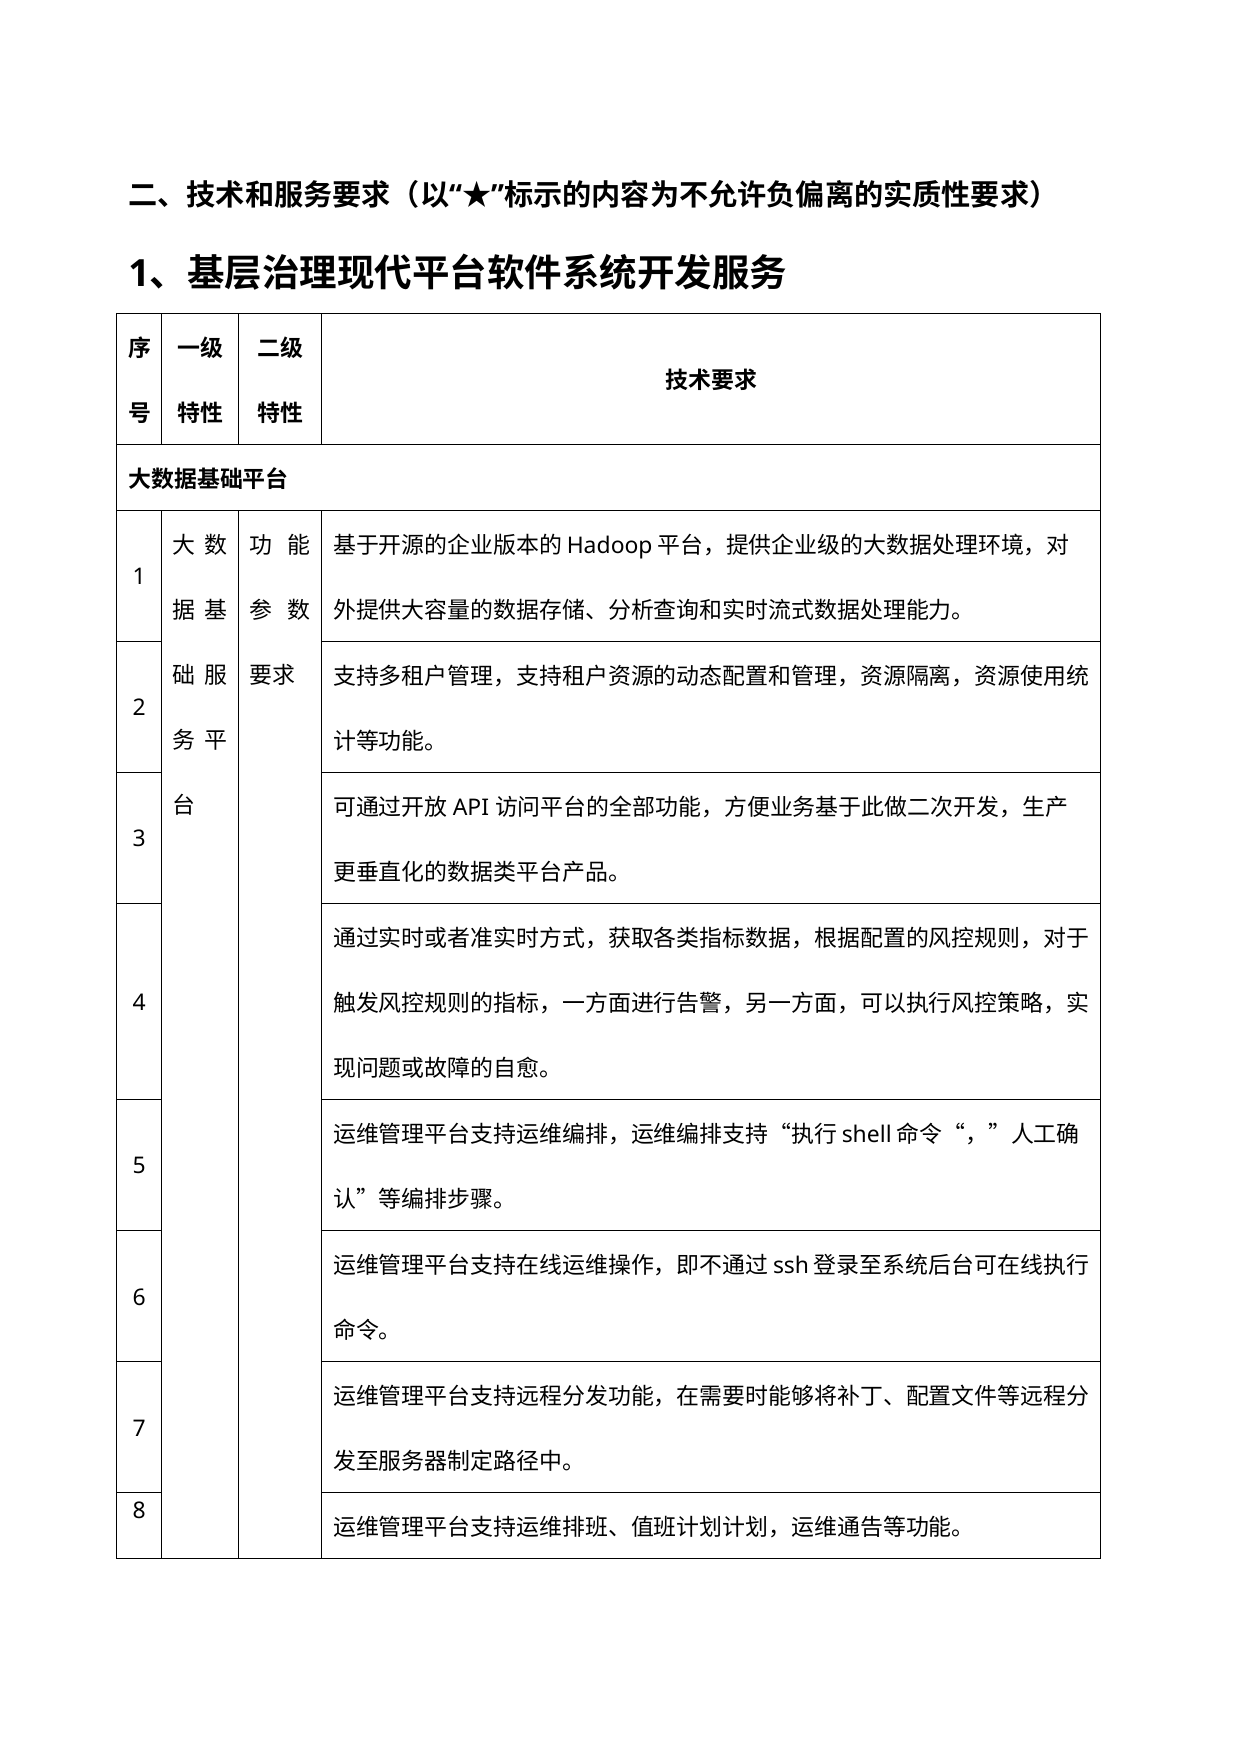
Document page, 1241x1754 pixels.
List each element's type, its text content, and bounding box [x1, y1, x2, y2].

table_header 二级特性 [239, 314, 321, 444]
table_cell 功能参数要求 [239, 511, 321, 1558]
table_cell 大数据基础平台 [117, 445, 1100, 510]
table_header 序号 [117, 314, 161, 444]
table_cell 6 [117, 1231, 161, 1361]
table_cell 1 [117, 511, 161, 641]
table_cell 可通过开放 API 访问平台的全部功能，方便业务基于此做二次开发，生产更垂直化的数据类平台产品。 [322, 773, 1100, 903]
table_header 技术要求 [322, 314, 1100, 444]
table_cell 支持多租户管理，支持租户资源的动态配置和管理，资源隔离，资源使用统计等功能。 [322, 642, 1100, 772]
table_cell 运维管理平台支持运维排班、值班计划计划，运维通告等功能。 [322, 1493, 1100, 1558]
table_header 一级特性 [162, 314, 238, 444]
table_cell 3 [117, 773, 161, 903]
table_cell 基于开源的企业版本的Hadoop平台，提供企业级的大数据处理环境，对外提供大容量的数据存储、分析查询和实时流式数据处理能力。 [322, 511, 1100, 641]
table_cell 4 [117, 904, 161, 1099]
table_cell 2 [117, 642, 161, 772]
table_cell 7 [117, 1362, 161, 1492]
table_cell 运维管理平台支持在线运维操作，即不通过ssh登录至系统后台可在线执行命令。 [322, 1231, 1100, 1361]
table_cell 大数据基础服务平台 [162, 511, 238, 1558]
table_cell 5 [117, 1100, 161, 1230]
table_cell 运维管理平台支持远程分发功能，在需要时能够将补丁、配置文件等远程分发至服务器制定路径中。 [322, 1362, 1100, 1492]
text 二、技术和服务要求（以“★”标示的内容为不允许负偏离的实质性要求） [128, 162, 1112, 227]
table_cell 8 [117, 1493, 161, 1558]
subtitle 1、基层治理现代平台软件系统开发服务 [128, 237, 1112, 302]
table_cell 通过实时或者准实时方式，获取各类指标数据，根据配置的风控规则，对于触发风控规则的指标，一方面进行告警，另一方面，可以执行风控策略，实现问题或故障的自愈。 [322, 904, 1100, 1099]
table_cell 运维管理平台支持运维编排，运维编排支持“执行shell命令“，”人工确认”等编排步骤。 [322, 1100, 1100, 1230]
